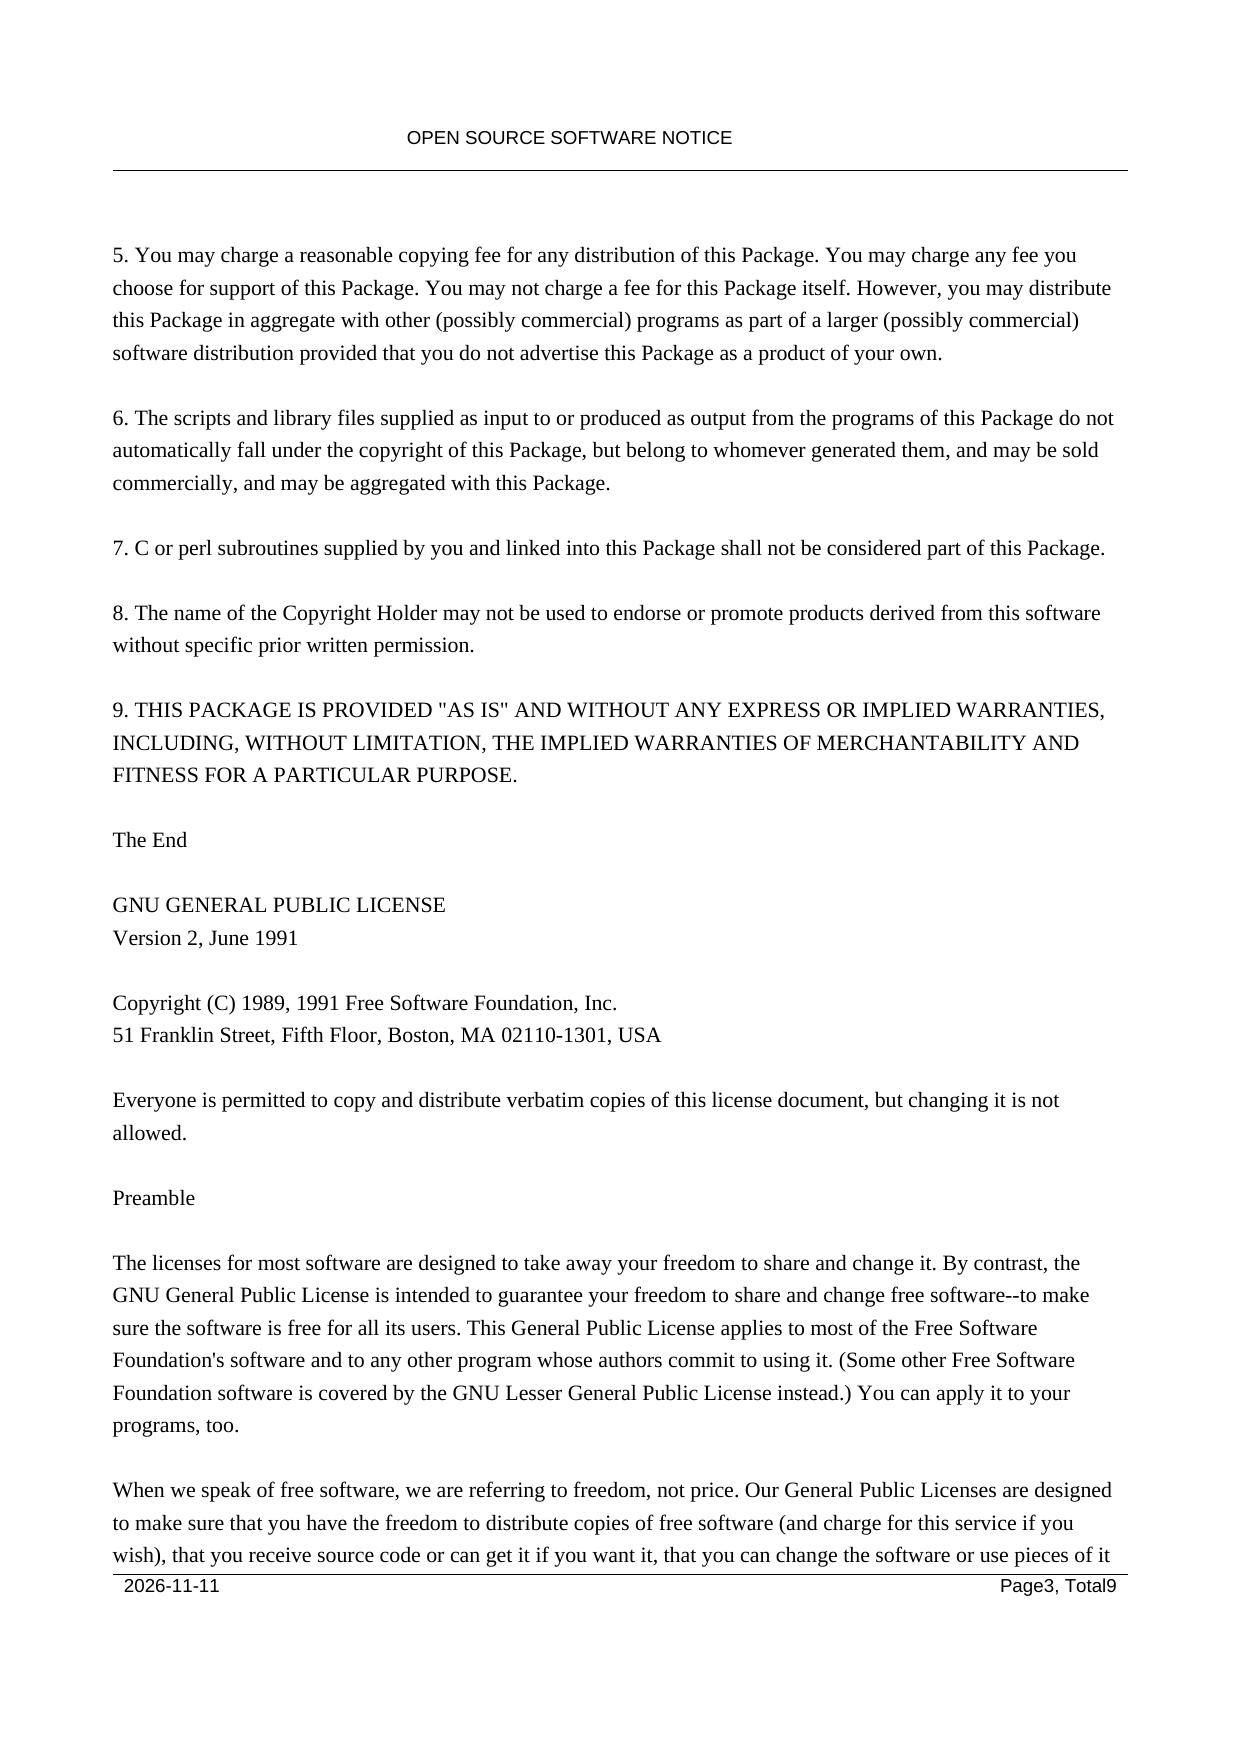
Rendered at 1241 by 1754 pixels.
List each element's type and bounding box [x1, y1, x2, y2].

text [112, 206, 1128, 1571]
